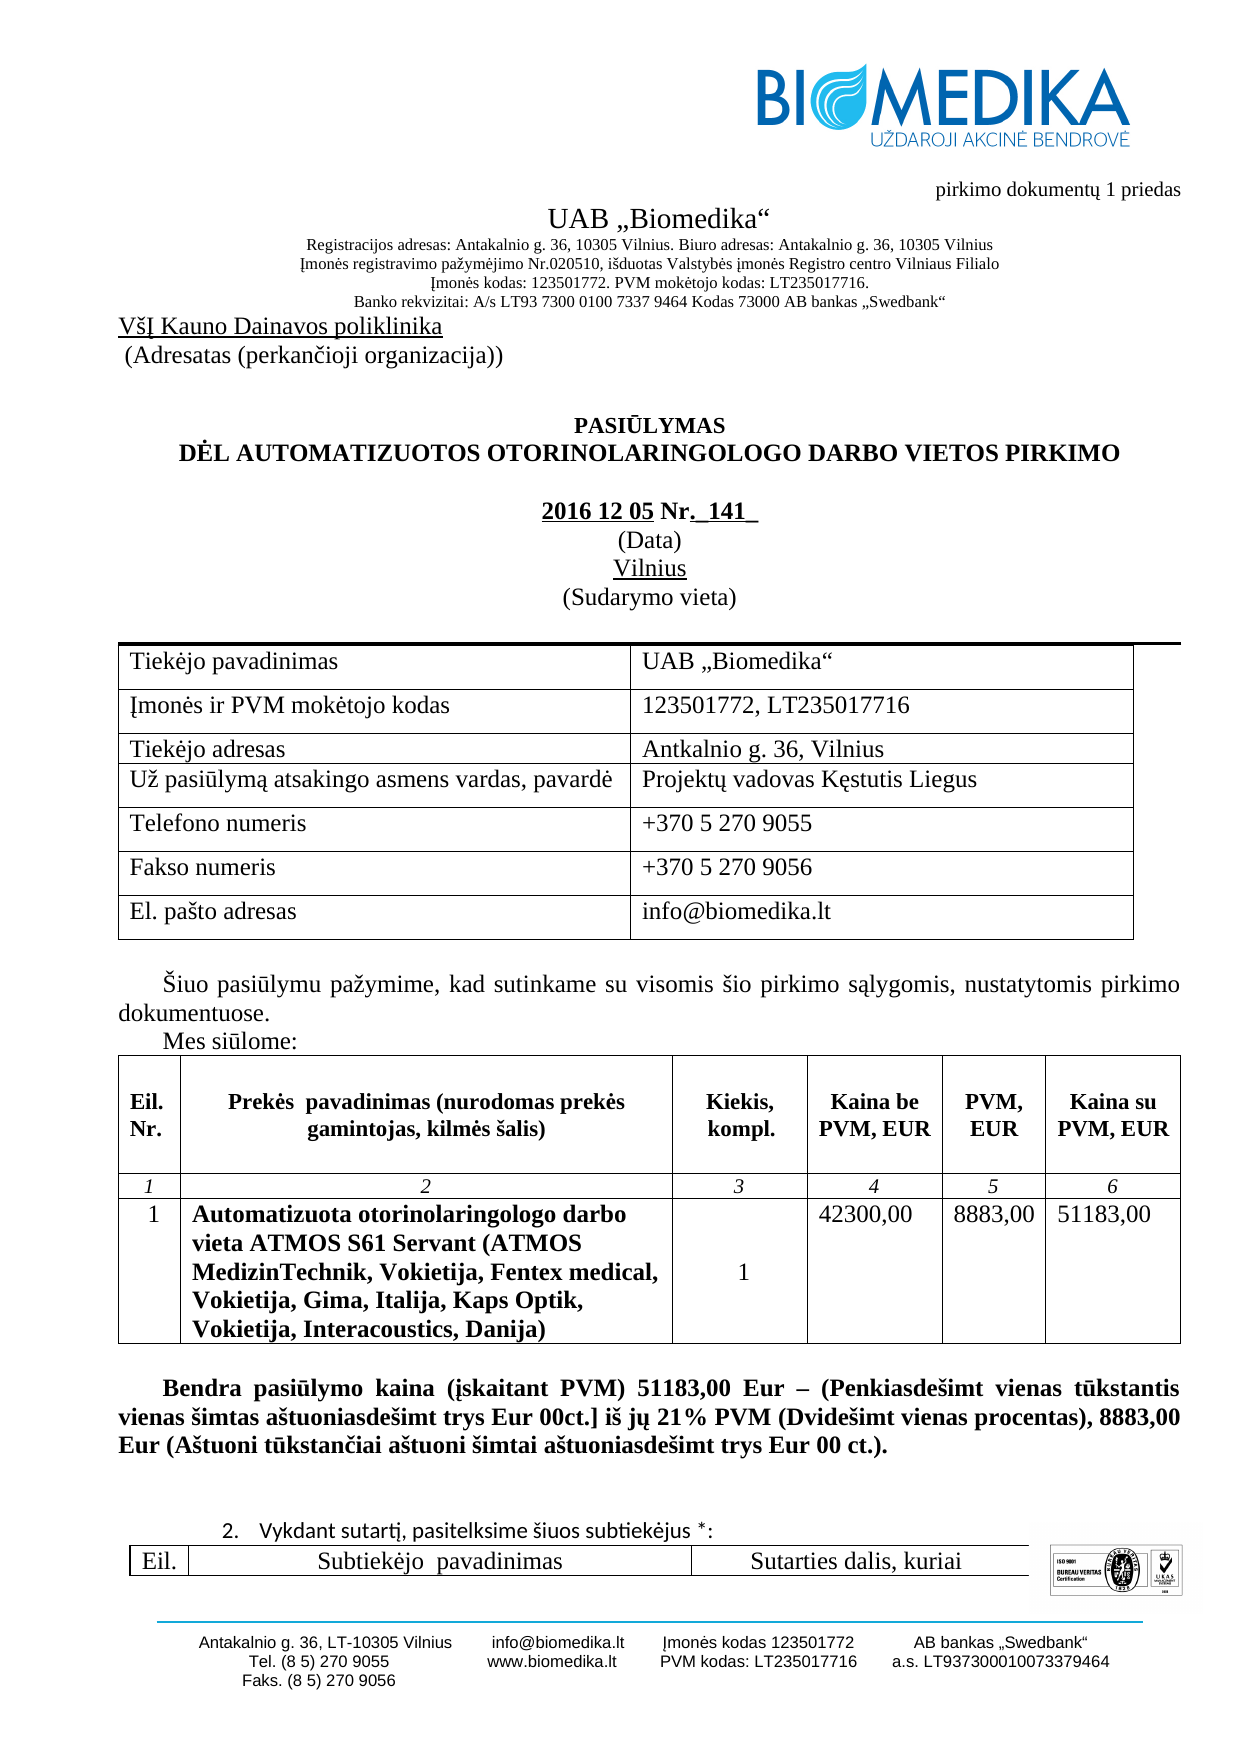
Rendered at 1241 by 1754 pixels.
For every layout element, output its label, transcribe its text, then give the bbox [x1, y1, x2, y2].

table_cell 1 [673, 1199, 807, 1343]
text DĖL AUTOMATIZUOTOS OTORINOLARINGOLOGO DARBO VIETOS PIRKIMO [118, 438, 1181, 467]
table_header PVM, EUR [943, 1056, 1045, 1173]
table_cell Įmonės ir PVM mokėtojo kodas [119, 690, 630, 733]
text Banko rekvizitai: A/s LT93 7300 0100 7337 9464 Kodas 73000 AB bankas „Swedbank“ [118, 292, 1181, 311]
text pirkimo dokumentų 1 priedas [118, 177, 1181, 201]
table_cell 3 [673, 1174, 807, 1198]
subtitle PASIŪLYMAS [118, 412, 1181, 438]
text (Sudarymo vieta) [118, 582, 1181, 611]
table_cell Automatizuota otorinolaringologo darbo vieta ATMOS S61 Servant (ATMOS MedizinTechnik, Vokietija, Fentex medical, Vokietija, Gima, Italija, Kaps Optik, Vokietija, Interacoustics, Danija) [181, 1199, 672, 1343]
table_header Sutarties dalis, kuriai ketinama pasitelkti subtiekėją [692, 1546, 1027, 1574]
table_header Subtiekėjo pavadinimas [189, 1546, 691, 1574]
picture [754, 62, 1132, 151]
table_cell 2 [181, 1174, 672, 1198]
text VšĮ Kauno Dainavos poliklinika [118, 311, 1181, 340]
table_header Prekės pavadinimas (nurodomas prekės gamintojas, kilmės šalis) [181, 1056, 672, 1173]
table_header Kaina su PVM, EUR [1046, 1056, 1180, 1173]
table_cell 42300,00 [808, 1199, 942, 1343]
text Įmonės kodas: 123501772. PVM mokėtojo kodas: LT235017716. [118, 273, 1181, 292]
table_cell 8883,00 [943, 1199, 1045, 1343]
text Vilnius [118, 553, 1181, 582]
table_cell 6 [1046, 1174, 1180, 1198]
table_cell info@biomedika.lt [631, 896, 1133, 939]
table_cell Tiekėjo adresas [119, 734, 630, 763]
table_header Tiekėjo pavadinimas [119, 646, 630, 689]
table_header UAB „Biomedika“ [631, 646, 1133, 689]
table_cell 1 [119, 1174, 180, 1198]
table_cell Projektų vadovas Kęstutis Liegus [631, 764, 1133, 807]
text Šiuo pasiūlymu pažymime, kad sutinkame su visomis šio pirkimo sąlygomis, nustatytomis pirkimo dokumentuose. [118, 969, 1181, 1026]
text (Data) [118, 525, 1181, 553]
text Įmonės registravimo pažymėjimo Nr.020510, išduotas Valstybės įmonės Registro centro Vilniaus Filialo [118, 254, 1181, 273]
text Mes siūlome: [118, 1026, 1181, 1055]
table_header Eil. Nr. [119, 1056, 180, 1173]
text Registracijos adresas: Antakalnio g. 36, 10305 Vilnius. Biuro adresas: Antakalnio g. 36, 10305 Vilnius [118, 235, 1181, 254]
table_cell 51183,00 [1046, 1199, 1180, 1343]
table_cell 123501772, LT235017716 [631, 690, 1133, 733]
table_cell Fakso numeris [119, 852, 630, 895]
table_cell 4 [808, 1174, 942, 1198]
table_cell El. pašto adresas [119, 896, 630, 939]
table_cell Už pasiūlymą atsakingo asmens vardas, pavardė [119, 764, 630, 807]
table_cell 5 [943, 1174, 1045, 1198]
table_header Kiekis, kompl. [673, 1056, 807, 1173]
picture [1027, 1522, 1203, 1614]
table_header Kaina be PVM, EUR [808, 1056, 942, 1173]
list Vykdant sutartį, pasitelksime šiuos subtiekėjus *: [222, 1517, 1181, 1545]
table_cell Antkalnio g. 36, Vilnius [631, 734, 1133, 763]
text Bendra pasiūlymo kaina (įskaitant PVM) 51183,00 Eur – (Penkiasdešimt vienas tūkstantis vienas šimtas aštuoniasdešimt trys Eur 00ct.] iš jų 21% PVM (Dvidešimt vienas procentas), 8883,00 Eur (Aštuoni tūkstančiai aštuoni šimtai aštuoniasdešimt trys Eur 00 ct.). [118, 1373, 1181, 1459]
text UAB „Biomedika“ [118, 201, 1200, 235]
table_header Eil.Nr. [131, 1546, 188, 1574]
table_cell +370 5 270 9056 [631, 852, 1133, 895]
table_cell 1 [119, 1199, 180, 1343]
text 2016 12 05 Nr._141_ [118, 496, 1181, 525]
table_cell Telefono numeris [119, 808, 630, 851]
text (Adresatas (perkančioji organizacija)) [118, 340, 1181, 369]
table_cell +370 5 270 9055 [631, 808, 1133, 851]
